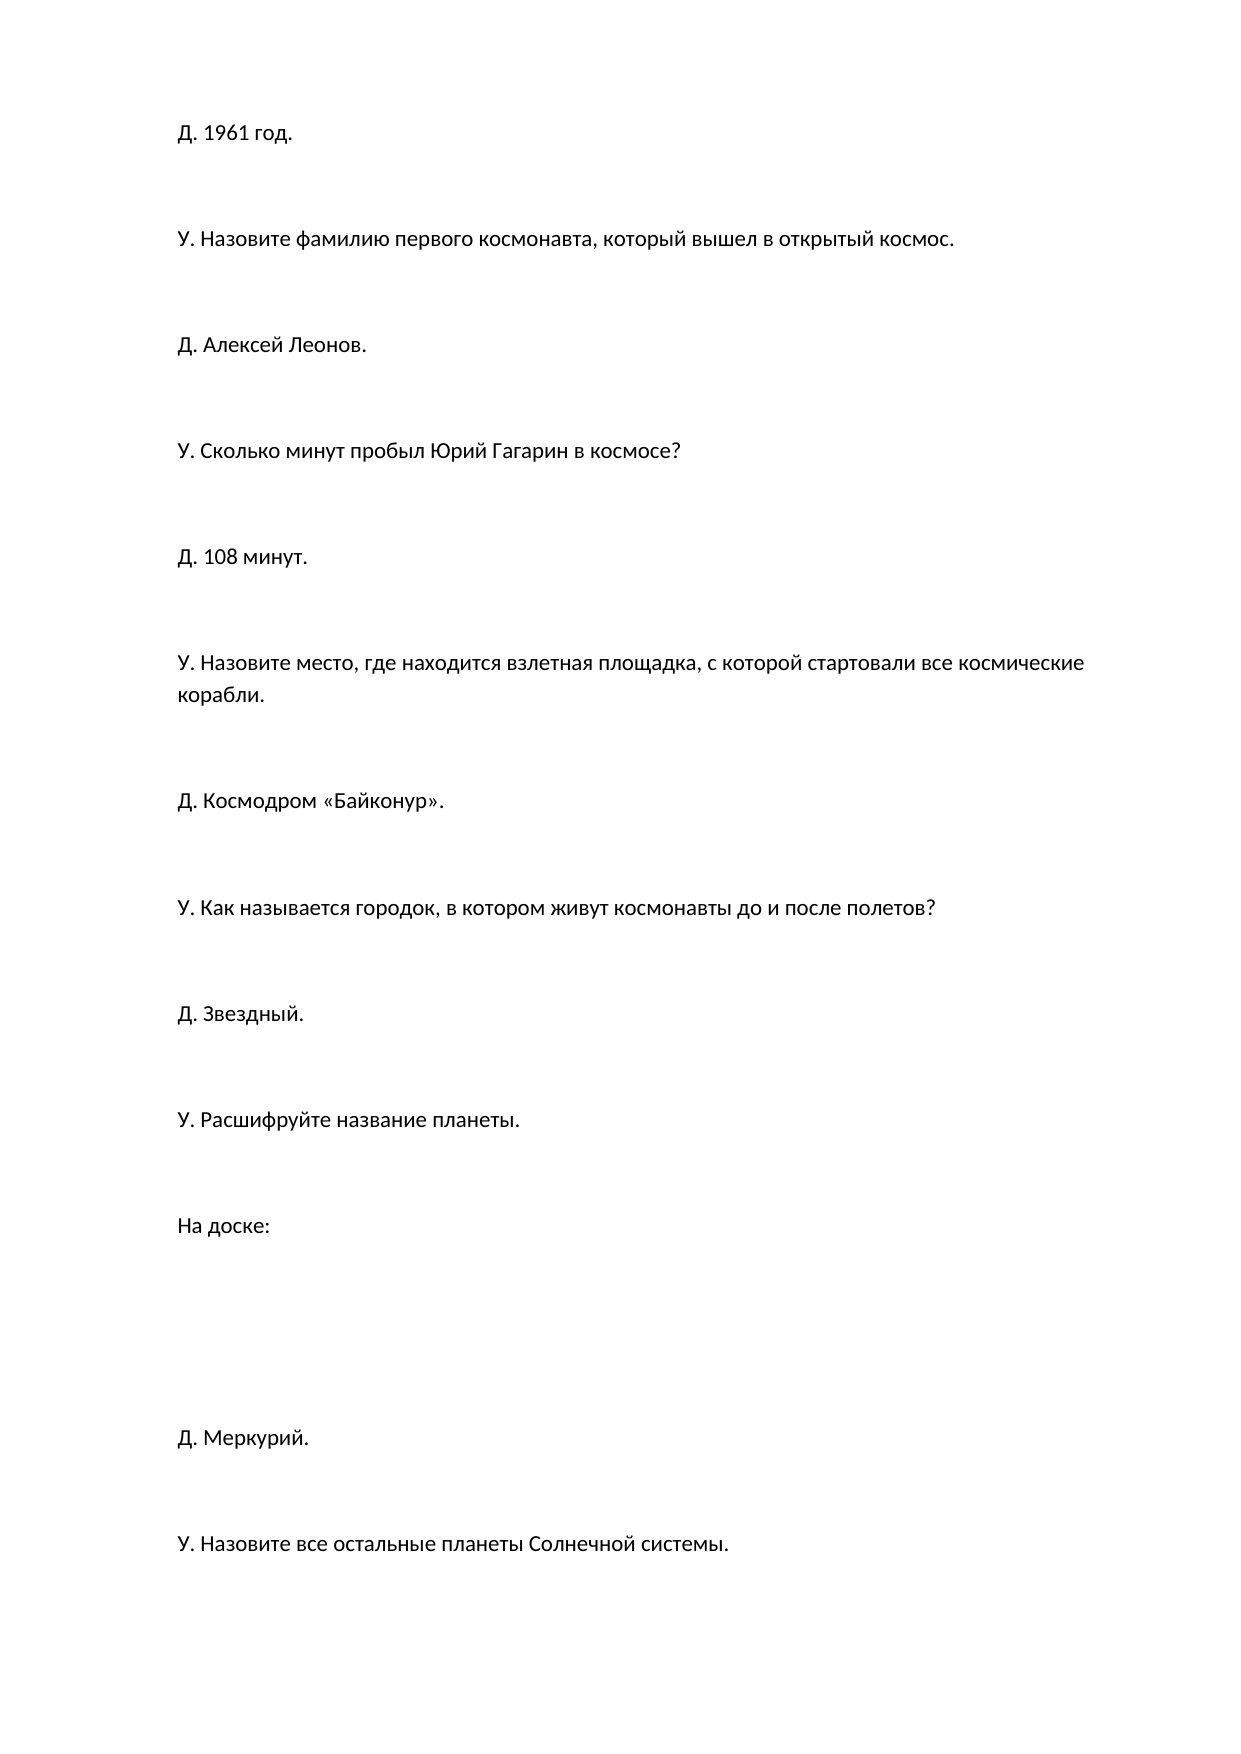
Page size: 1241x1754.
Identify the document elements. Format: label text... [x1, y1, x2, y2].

text На доске: [177, 1211, 1152, 1239]
text У. Как называется городок, в котором живут космонавты до и после полетов? [177, 893, 1152, 921]
text Д. Алексей Леонов. [177, 330, 1152, 358]
text У. Назовите место, где находится взлетная площадка, с которой стартовали все космические корабли. [177, 648, 1152, 708]
text У. Сколько минут пробыл Юрий Гагарин в космосе? [177, 436, 1152, 464]
text У. Расшифруйте название планеты. [177, 1105, 1152, 1133]
text Д. 108 минут. [177, 542, 1152, 570]
text Д. 1961 год. [177, 118, 1152, 146]
text У. Назовите фамилию первого космонавта, который вышел в открытый космос. [177, 224, 1152, 252]
text Д. Меркурий. [177, 1423, 1152, 1451]
text Д. Звездный. [177, 999, 1152, 1027]
text У. Назовите все остальные планеты Солнечной системы. [177, 1529, 1152, 1557]
text Д. Космодром «Байконур». [177, 787, 1152, 814]
